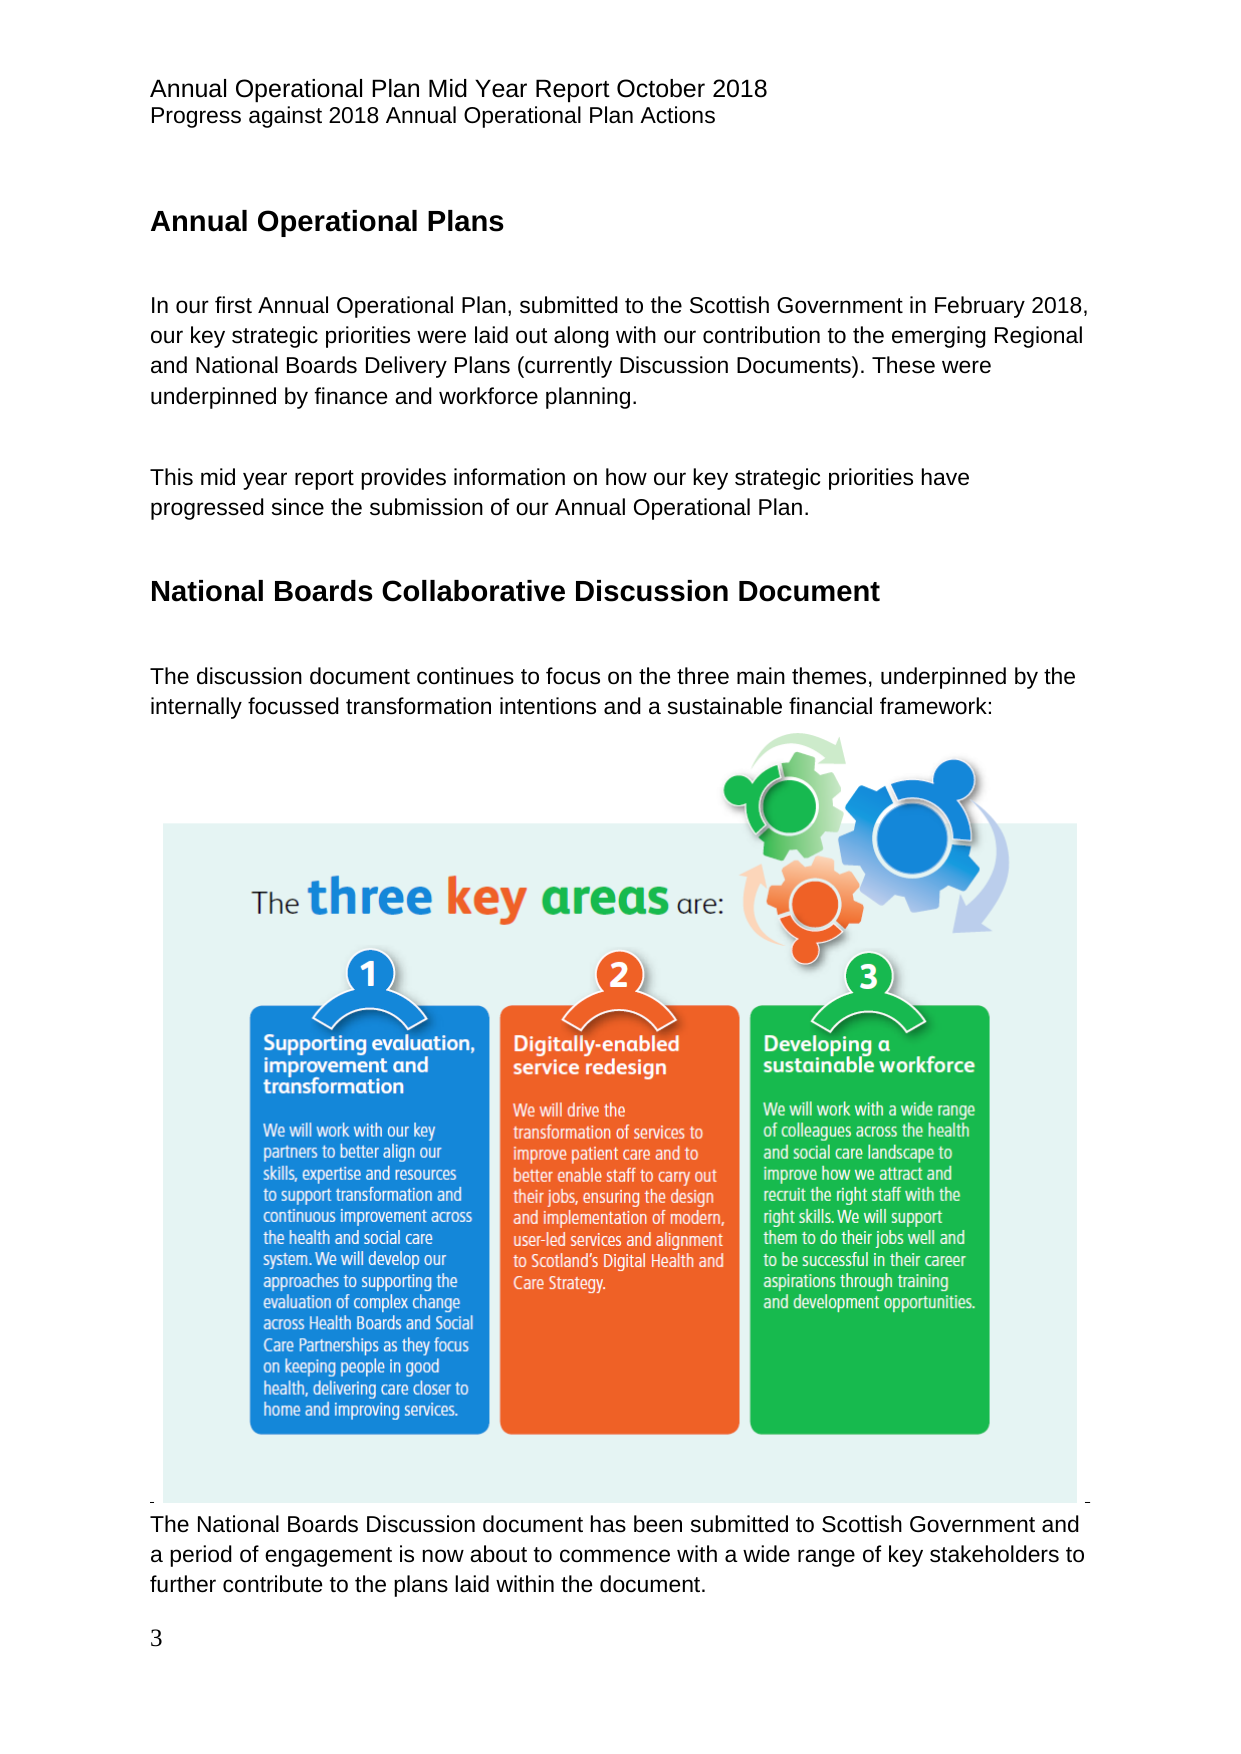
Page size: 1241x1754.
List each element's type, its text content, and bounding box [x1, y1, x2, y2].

picture [150, 723, 1091, 1507]
subtitle National Boards Collaborative Discussion Document [150, 574, 1090, 608]
subtitle In our first Annual Operational Plan, submitted to the Scottish Government in February 2018, our key strategic priorities were laid out along with our contribution to the emerging Regional and National Boards Delivery Plans (currently Discussion Documents). These were underpinned by finance and workforce planning. [150, 292, 1090, 409]
subtitle Annual Operational Plans [150, 203, 1090, 237]
subtitle The discussion document continues to focus on the three main themes, underpinned by the internally focussed transformation intentions and a sustainable financial framework: [150, 663, 1090, 719]
text This mid year report provides information on how our key strategic priorities have progressed since the submission of our Annual Operational Plan. [150, 464, 1090, 521]
text The National Boards Discussion document has been submitted to Scottish Government and a period of engagement is now about to commence with a wide range of key stakeholders to further contribute to the plans laid within the document. [150, 1507, 1090, 1598]
